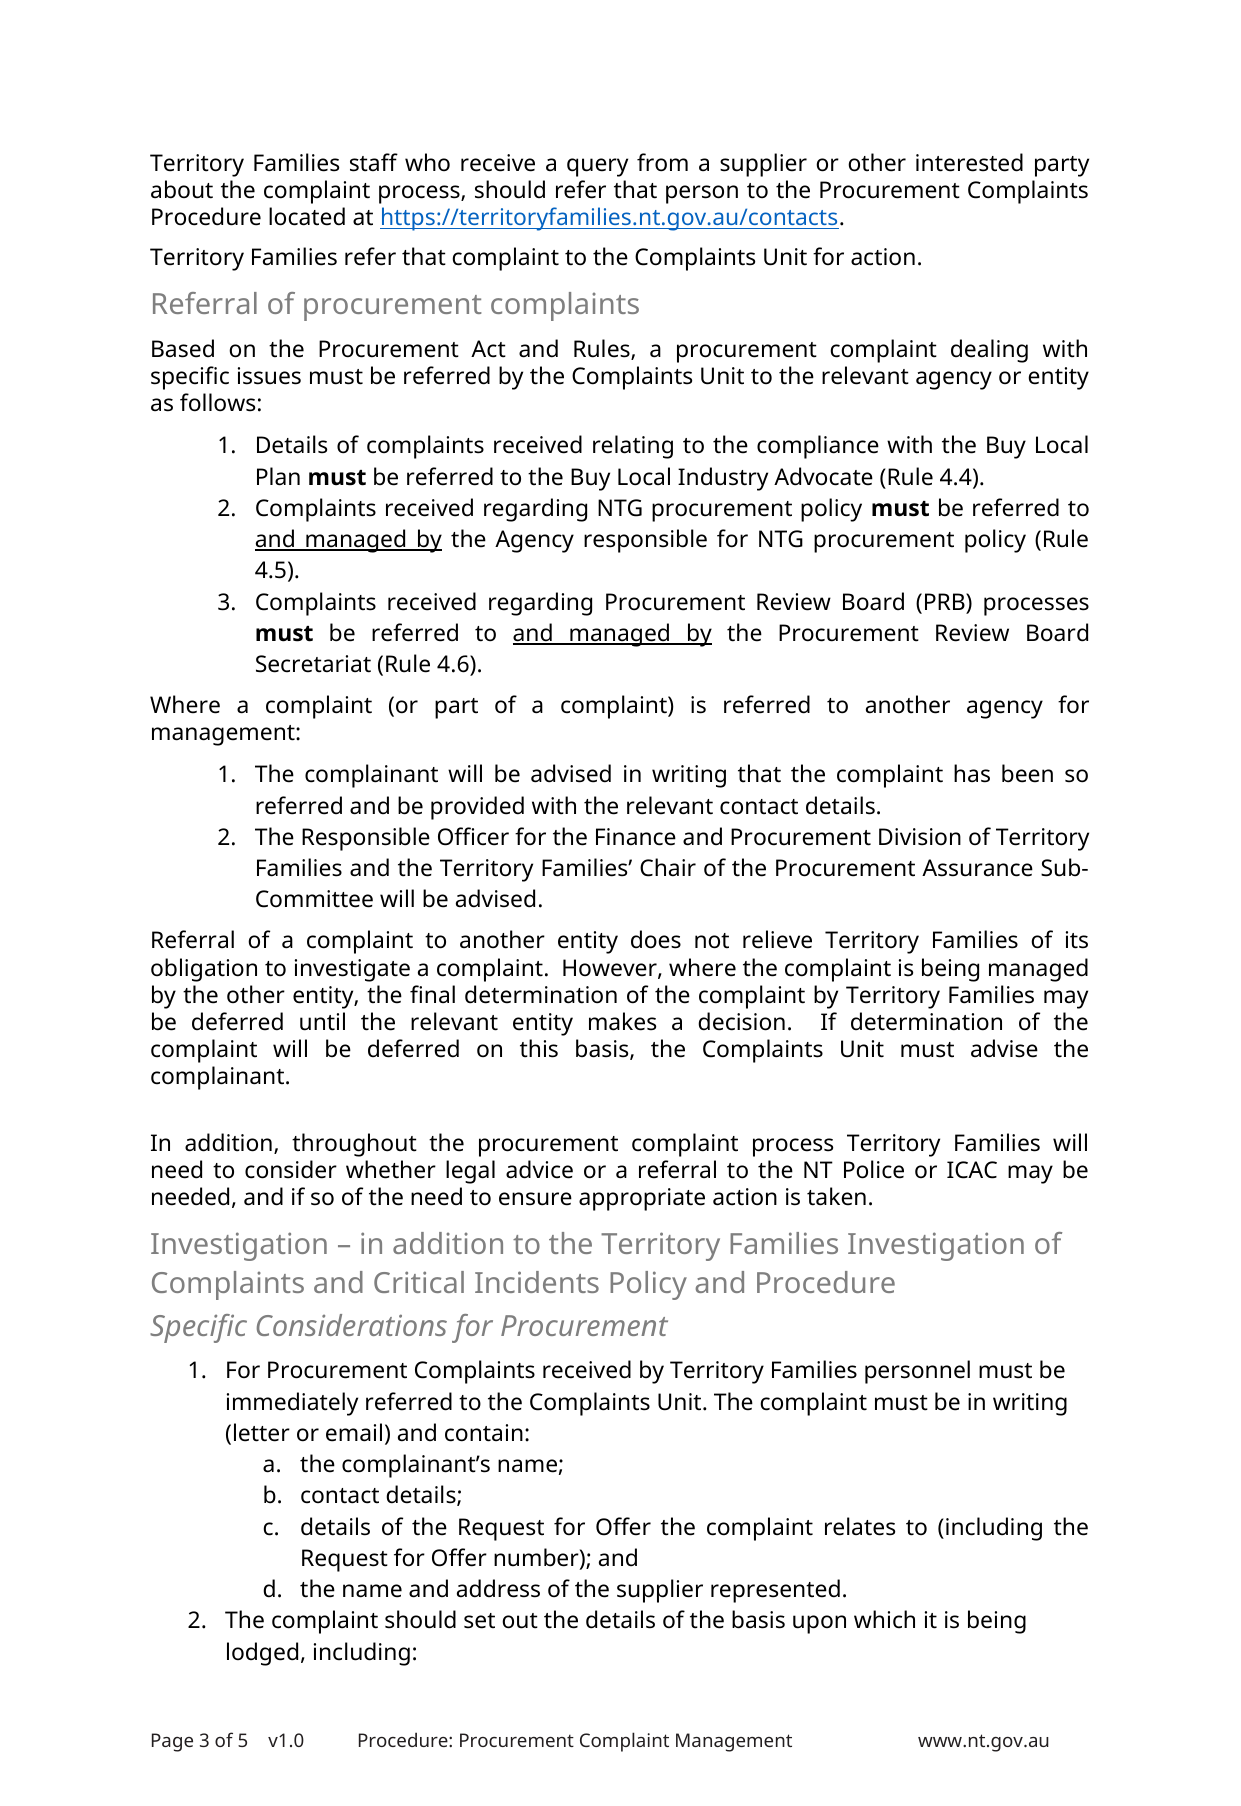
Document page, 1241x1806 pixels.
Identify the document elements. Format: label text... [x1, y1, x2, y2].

subtitle Investigation – in addition to the Territory Families Investigation of Complaints and Critical Incidents Policy and Procedure [150, 1223, 1090, 1302]
list details of the Request for Offer the complaint relates to (including the Request for Offer number); and [262, 1511, 1090, 1573]
list The complainant will be advised in writing that the complaint has been so referred and be provided with the relevant contact details. [217, 758, 1090, 821]
list Complaints received regarding NTG procurement policy must be referred to and managed by the Agency responsible for NTG procurement policy (Rule 4.5). [217, 492, 1090, 586]
text Territory Families staff who receive a query from a supplier or other interested party about the complaint process, should refer that person to the Procurement Complaints Procedure located at https://territoryfamilies.nt.gov.au/contacts. [150, 150, 1090, 231]
text Referral of a complaint to another entity does not relieve Territory Families of its obligation to investigate a complaint. However, where the complaint is being managed by the other entity, the final determination of the complaint by Territory Families may be deferred until the relevant entity makes a decision. If determination of the complaint will be deferred on this basis, the Complaints Unit must advise the complainant. [150, 927, 1090, 1090]
list The complaint should set out the details of the basis upon which it is being lodged, including: [187, 1604, 1090, 1667]
list the complainant’s name; [262, 1448, 1090, 1479]
text In addition, throughout the procurement complaint process Territory Families will need to consider whether legal advice or a referral to the NT Police or ICAC may be needed, and if so of the need to ensure appropriate action is taken. [150, 1129, 1090, 1211]
text Territory Families refer that complaint to the Complaints Unit for action. [150, 244, 1090, 271]
text Specific Considerations for Procurement [457, 1315, 1090, 1342]
list contact details; [262, 1479, 1090, 1511]
list For Procurement Complaints received by Territory Families personnel must be immediately referred to the Complaints Unit. The complaint must be in writing (letter or email) and contain: [187, 1354, 1090, 1448]
list Details of complaints received relating to the compliance with the Buy Local Plan must be referred to the Buy Local Industry Advocate (Rule 4.4). [217, 429, 1090, 492]
text Where a complaint (or part of a complaint) is referred to another agency for management: [150, 692, 1090, 746]
text Based on the Procurement Act and Rules, a procurement complaint dealing with specific issues must be referred by the Complaints Unit to the relevant agency or entity as follows: [150, 336, 1090, 417]
list the name and address of the supplier represented. [262, 1573, 1090, 1604]
subtitle Referral of procurement complaints [150, 283, 1090, 323]
list Complaints received regarding Procurement Review Board (PRB) processes must be referred to and managed by the Procurement Review Board Secretariat (Rule 4.6). [217, 586, 1090, 679]
text Specific Considerations for Procurement [219, 1315, 461, 1342]
list The Responsible Officer for the Finance and Procurement Division of Territory Families and the Territory Families’ Chair of the Procurement Assurance Sub-Committee will be advised. [217, 821, 1090, 915]
